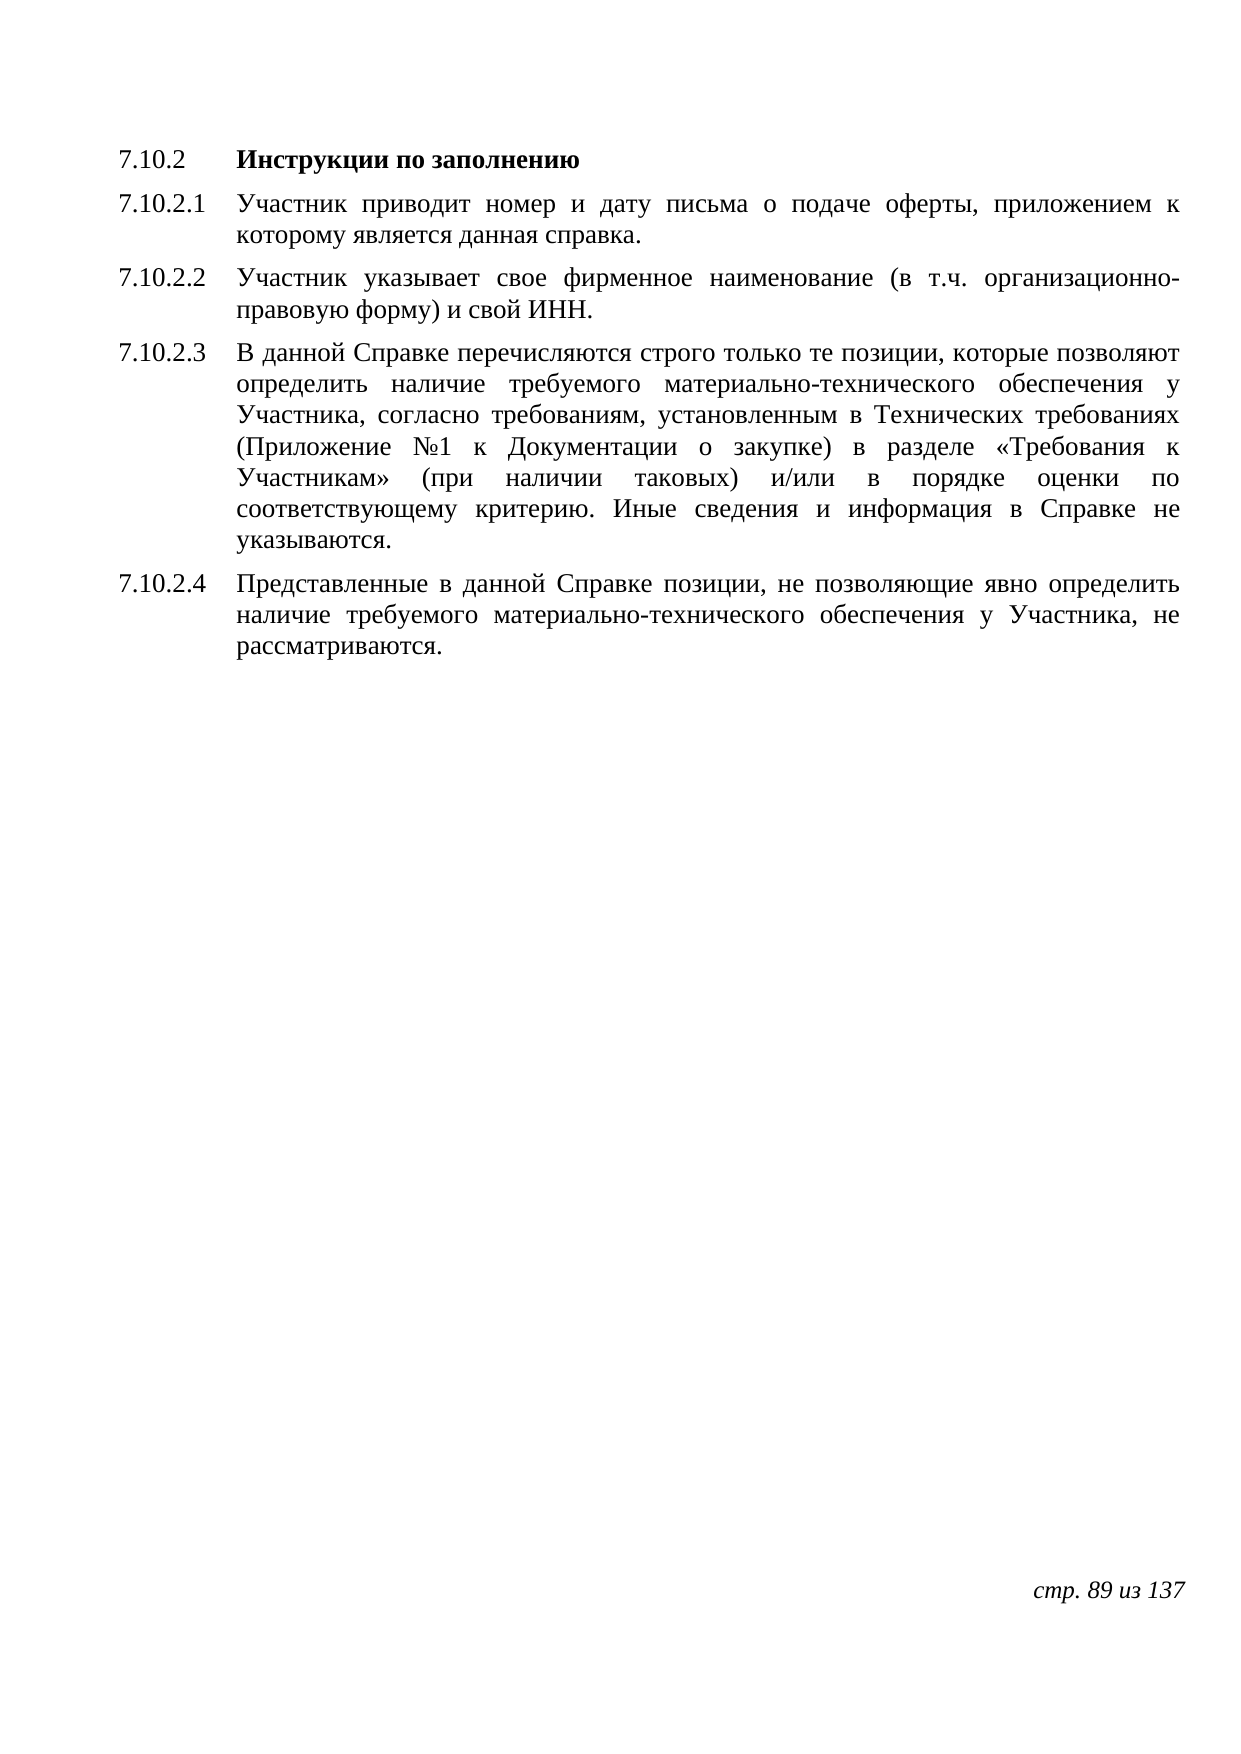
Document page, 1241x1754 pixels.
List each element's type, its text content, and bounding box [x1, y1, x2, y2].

text Участник приводит номер и дату письма о подаче оферты, приложением к которому является данная справка. [118, 187, 1181, 249]
text В данной Справке перечисляются строго только те позиции, которые позволяют определить наличие требуемого материально-технического обеспечения у Участника, согласно требованиям, установленным в Технических требованиях (Приложение №1 к Документации о закупке) в разделе «Требования к Участникам» (при наличии таковых) и/или в порядке оценки по соответствующему критерию. Иные сведения и информация в Справке не указываются. [118, 336, 1181, 554]
text Представленные в данной Справке позиции, не позволяющие явно определить наличие требуемого материально-технического обеспечения у Участника, не рассматриваются. [118, 567, 1181, 660]
text Инструкции по заполнению [118, 143, 1181, 174]
text Участник указывает свое фирменное наименование (в т.ч. организационно-правовую форму) и свой ИНН. [118, 262, 1181, 324]
